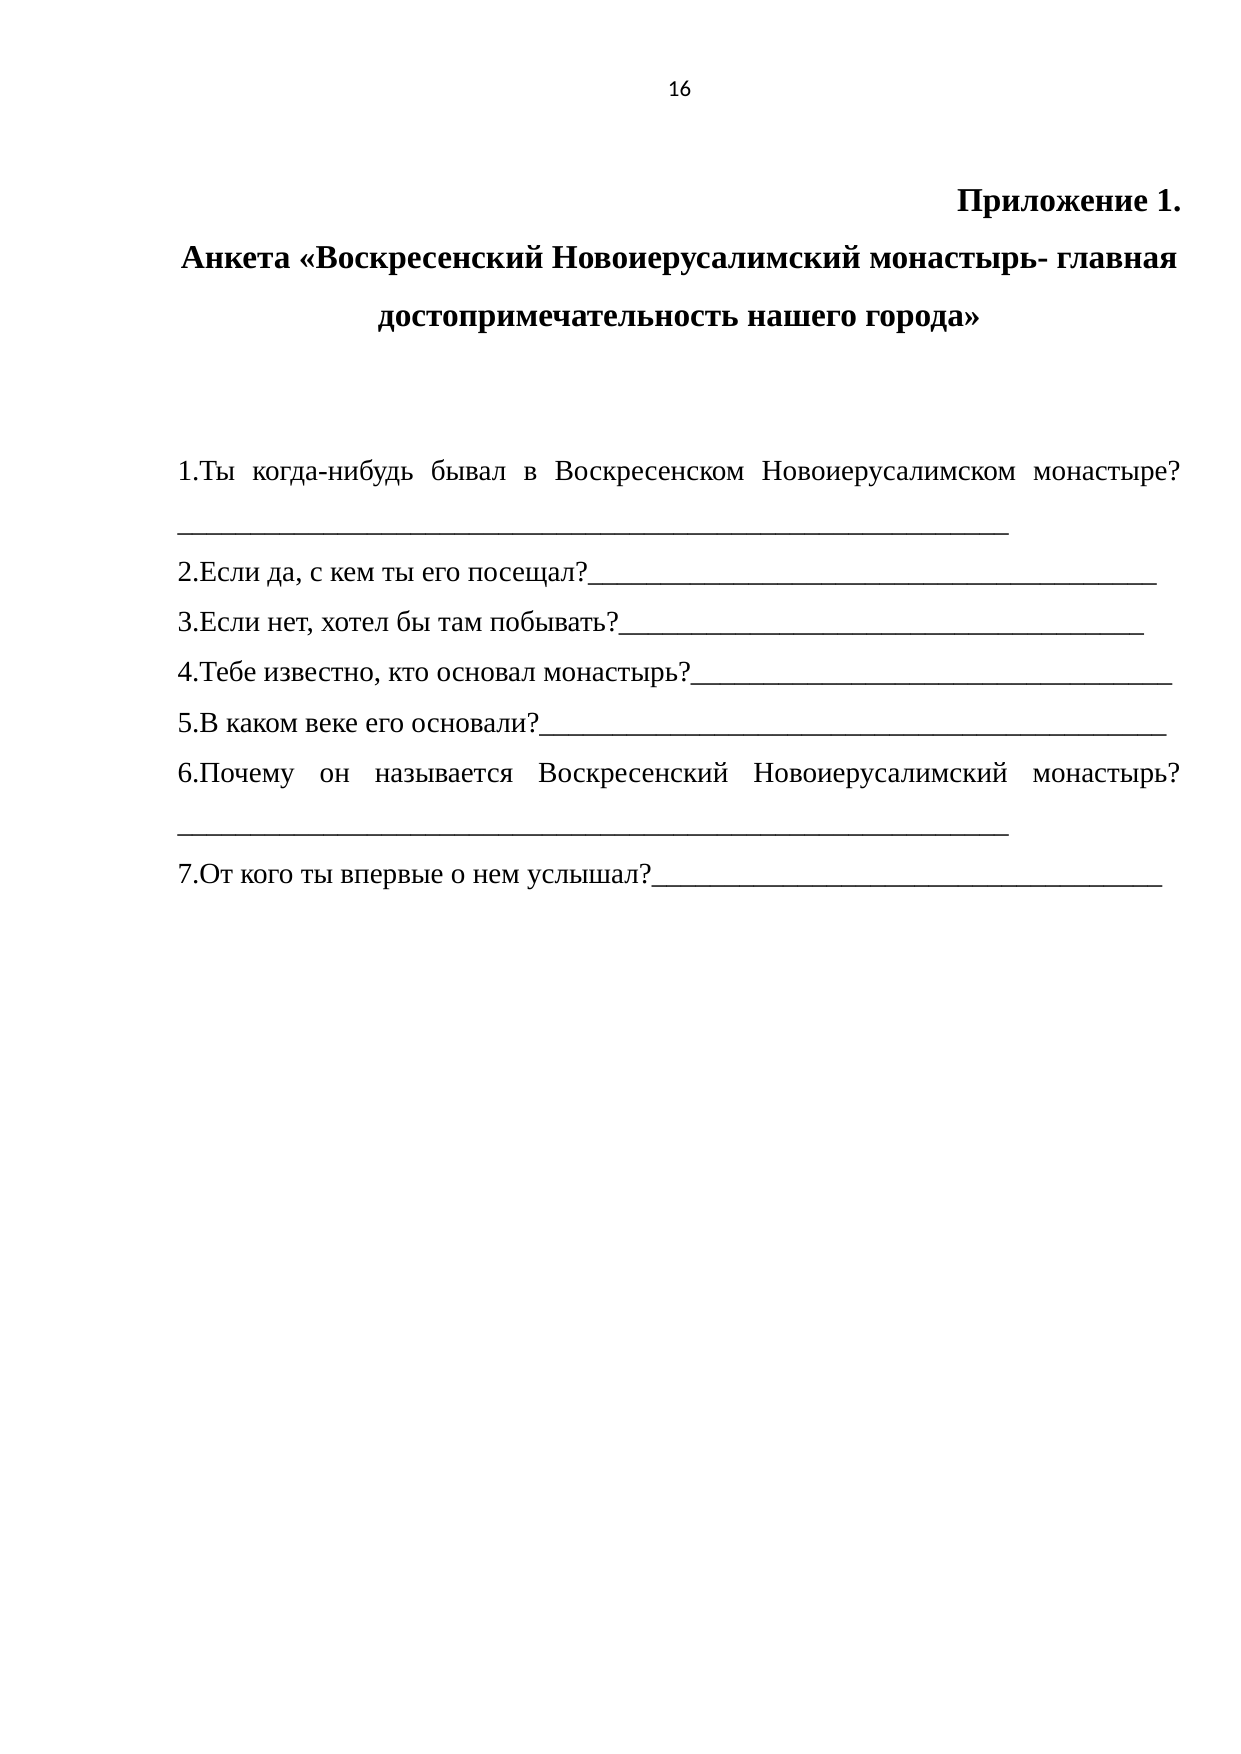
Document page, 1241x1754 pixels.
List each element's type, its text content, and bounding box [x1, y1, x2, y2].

text 2.Если да, с кем ты его посещал?_______________________________________ [177, 554, 1181, 587]
text 6.Почему он называется Воскресенский Новоиерусалимский монастырь?_________________________________________________________ [177, 755, 1181, 839]
text Анкета «Воскресенский Новоиерусалимский монастырь- главная достопримечательность нашего города» [177, 238, 1181, 333]
text 7.От кого ты впервые о нем услышал?___________________________________ [177, 856, 1181, 889]
text 1.Ты когда-нибудь бывал в Воскресенском Новоиерусалимском монастыре?_________________________________________________________ [177, 453, 1181, 537]
text 4.Тебе известно, кто основал монастырь?_________________________________ [177, 654, 1181, 688]
text 3.Если нет, хотел бы там побывать?____________________________________ [177, 604, 1181, 638]
text 5.В каком веке его основали?___________________________________________ [177, 705, 1181, 738]
text Приложение 1. [177, 180, 1181, 218]
